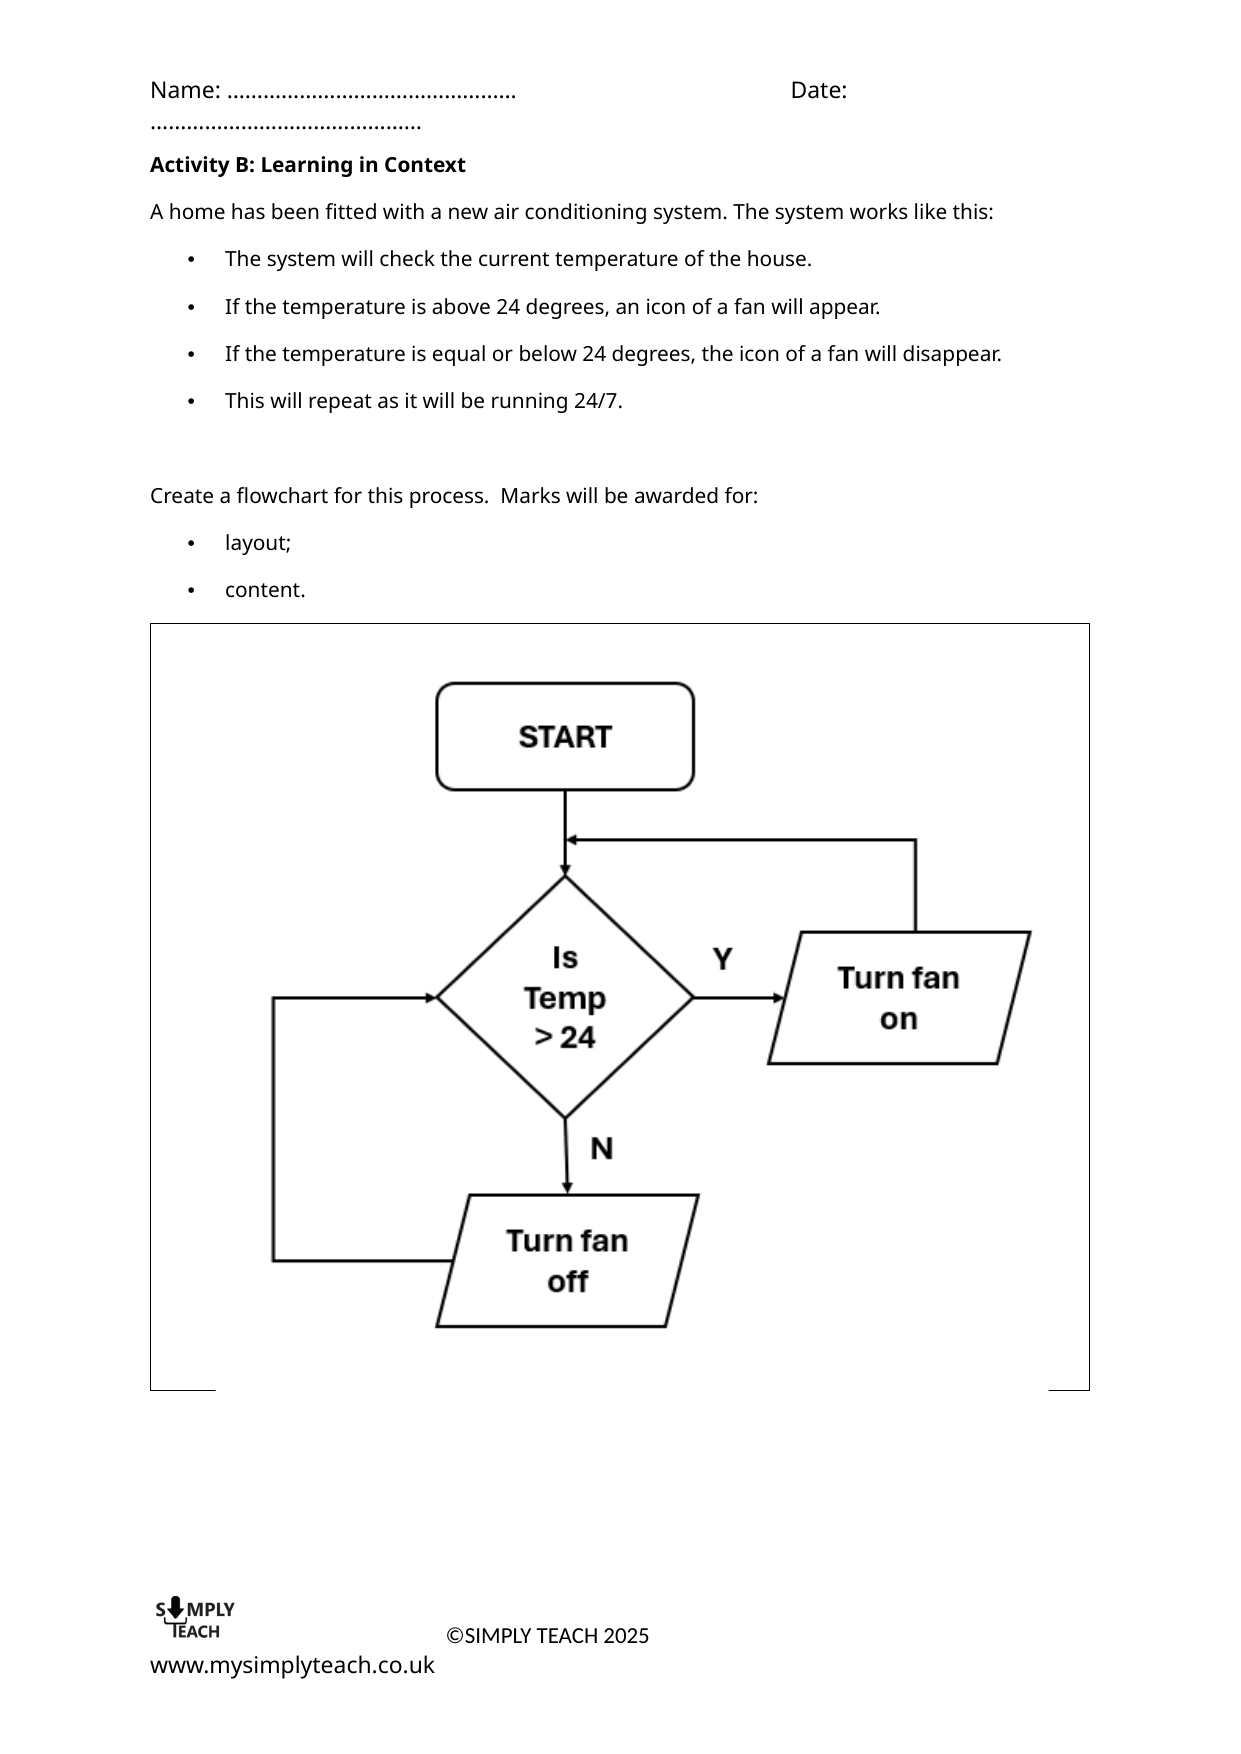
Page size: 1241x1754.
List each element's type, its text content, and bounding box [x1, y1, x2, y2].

picture [150, 1593, 245, 1644]
list This will repeat as it will be running 24/7. [187, 386, 1090, 415]
picture [215, 668, 1049, 1391]
list If the temperature is above 24 degrees, an icon of a fan will appear. [187, 292, 1090, 320]
list content. [187, 576, 1090, 604]
table_header [151, 624, 1089, 1390]
list The system will check the current temperature of the house. [187, 244, 1090, 273]
text A home has been fitted with a new air conditioning system. The system works like this: [150, 197, 1090, 226]
list If the temperature is equal or below 24 degrees, the icon of a fan will disappear. [187, 339, 1090, 368]
text Create a flowchart for this process. Marks will be awarded for: [150, 481, 1090, 509]
list layout; [187, 528, 1090, 557]
text Activity B: Learning in Context [150, 150, 1090, 178]
